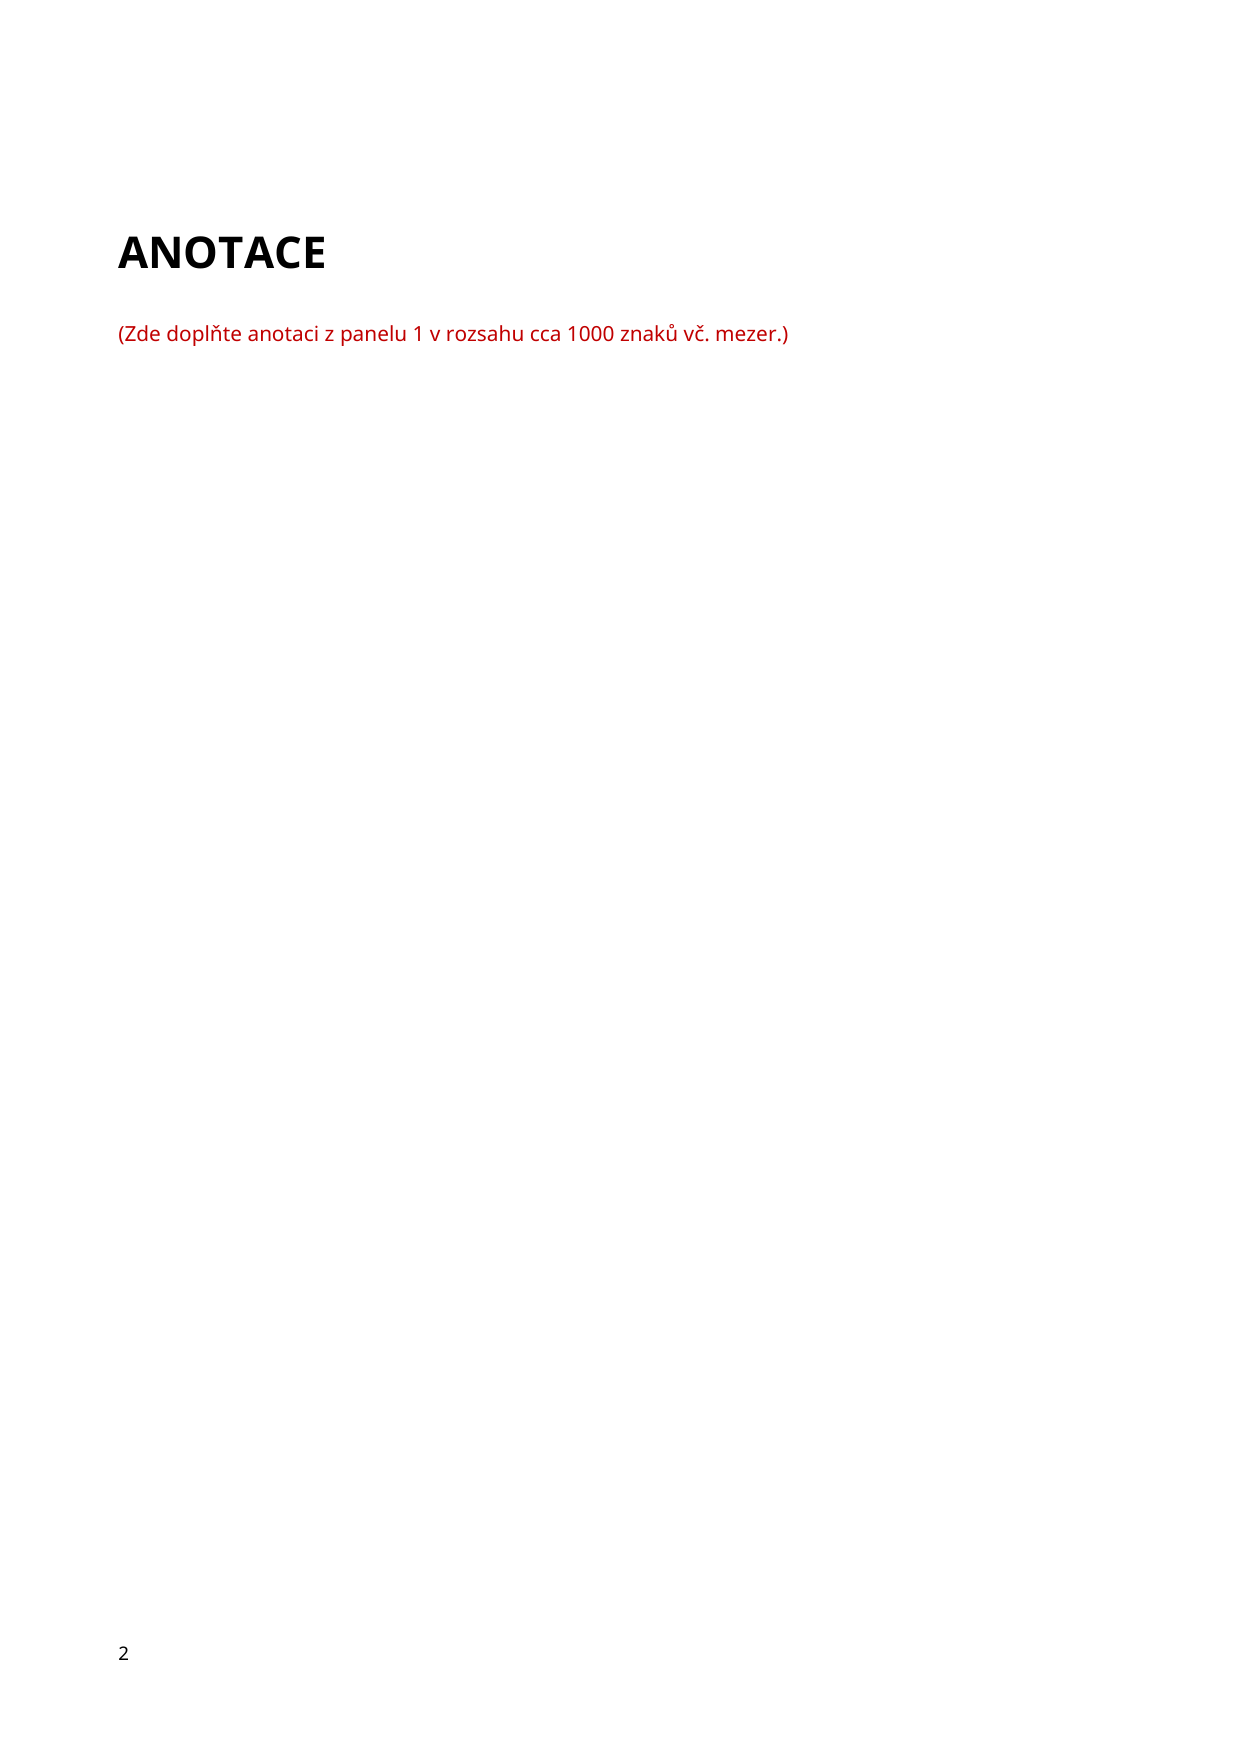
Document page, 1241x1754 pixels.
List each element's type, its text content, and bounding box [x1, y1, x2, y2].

text (Zde doplňte anotaci z panelu 1 v rozsahu cca 1000 znaků vč. mezer.) [118, 319, 1122, 347]
subtitle ANOTACE [118, 222, 1122, 281]
